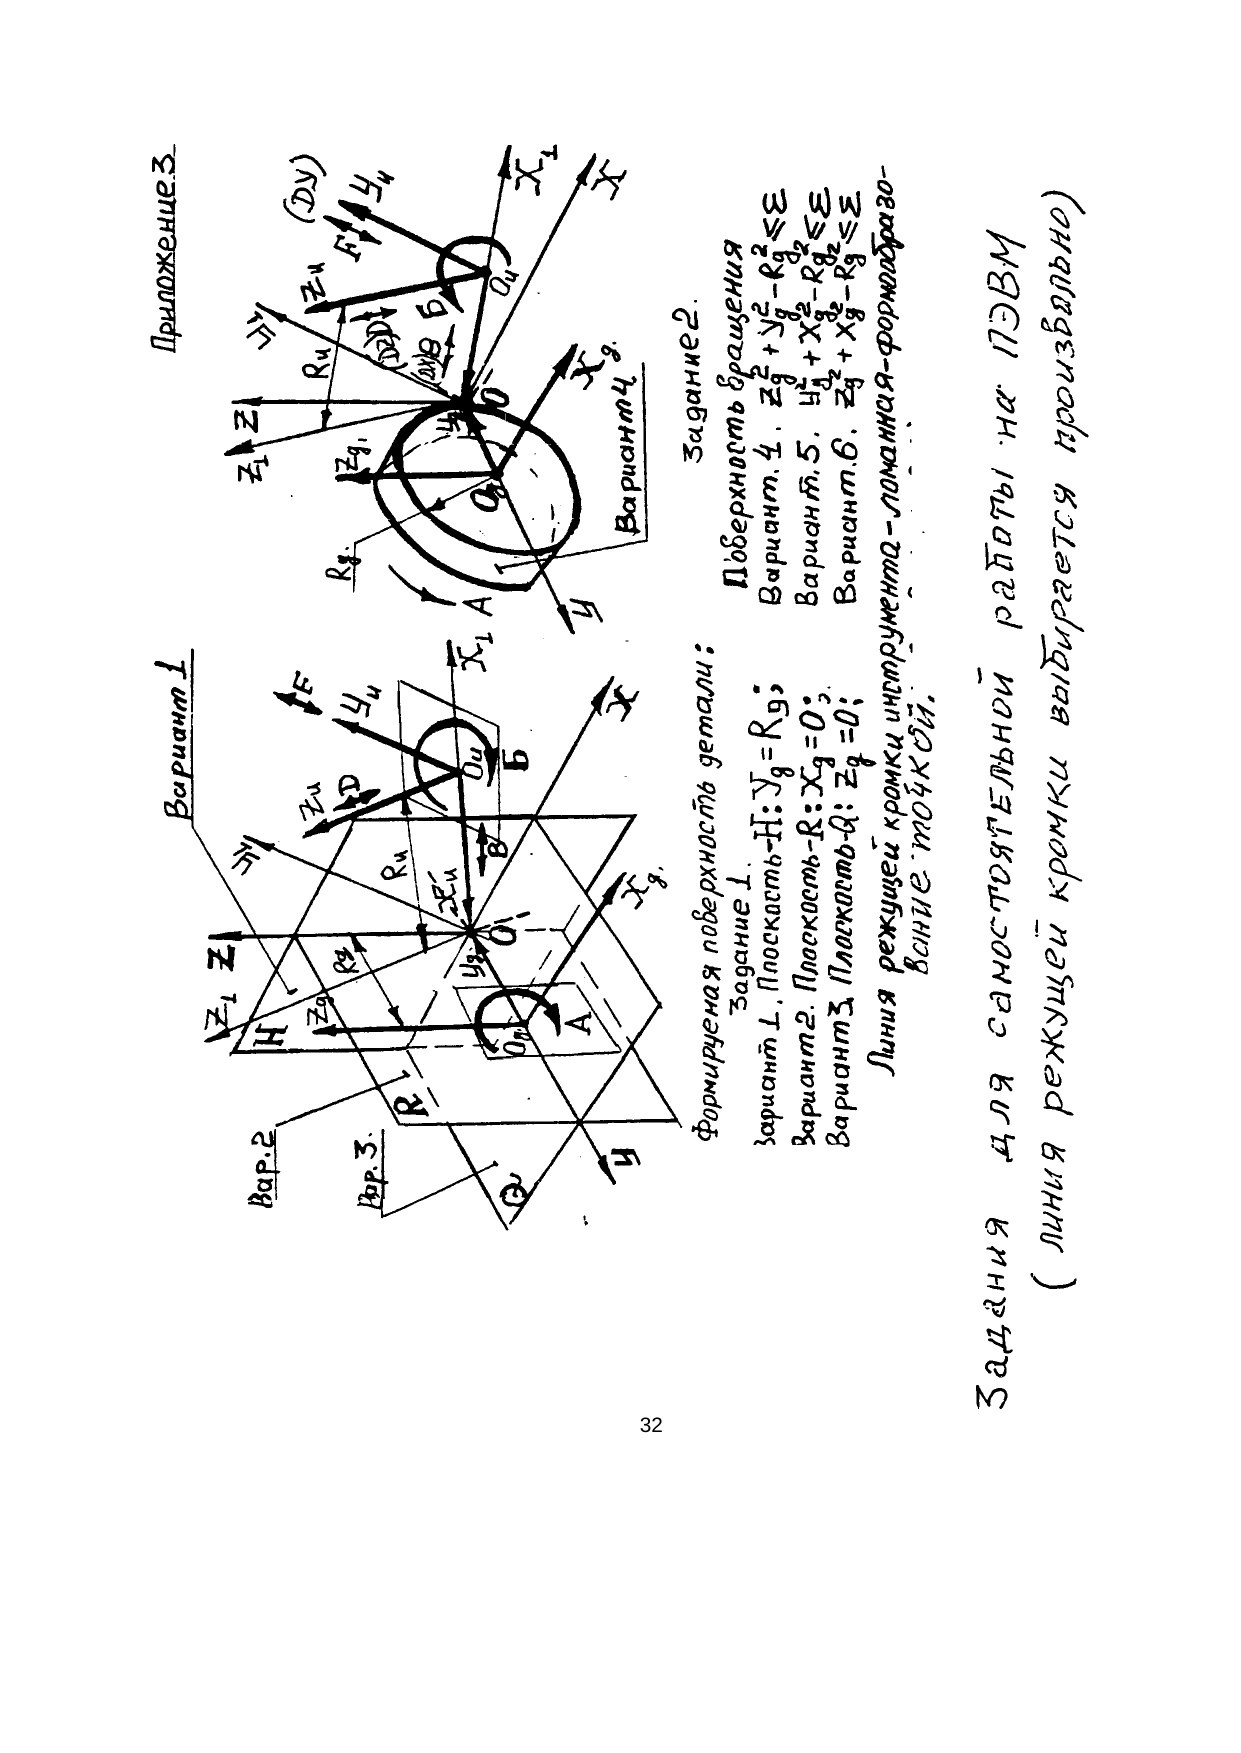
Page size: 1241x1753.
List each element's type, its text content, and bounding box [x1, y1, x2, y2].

text 32 [564, 1413, 1092, 1437]
picture [147, 143, 1092, 1413]
